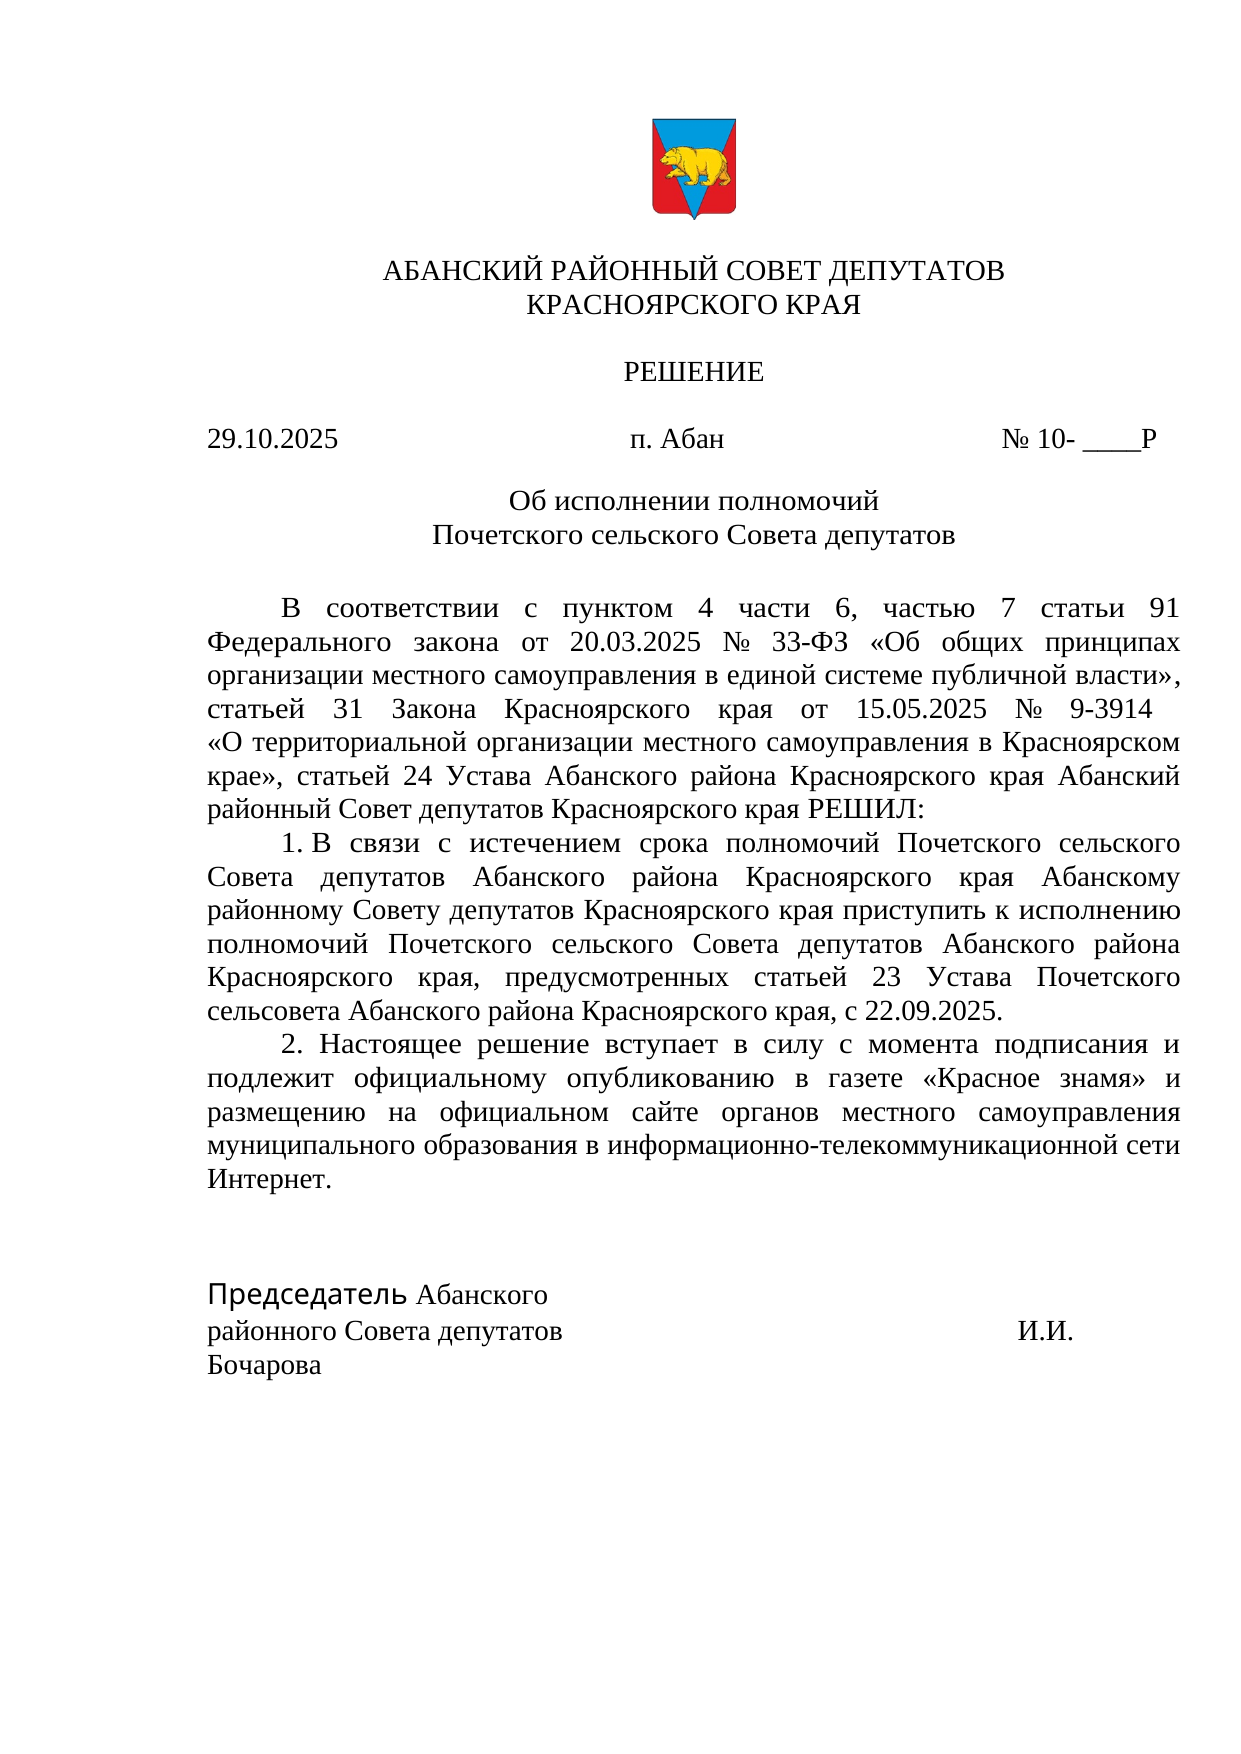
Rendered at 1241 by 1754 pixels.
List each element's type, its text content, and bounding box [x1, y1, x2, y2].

text Об исполнении полномочий [207, 483, 1181, 517]
text Председатель Абанского [207, 1274, 1181, 1313]
text 1. В связи с истечением срока полномочий Почетского сельского Совета депутатов Абанского района Красноярского края Абанскому районному Совету депутатов Красноярского края приступить к исполнению полномочий Почетского сельского Совета депутатов Абанского района Красноярского края, предусмотренных статьей 23 Устава Почетского сельсовета Абанского района Красноярского края, с 22.09.2025. [207, 825, 1181, 1026]
text 29.10.2025 п. Абан № 10- ____Р [207, 421, 1181, 455]
text районного Совета депутатов И.И. Бочарова [207, 1313, 1181, 1380]
text РЕШЕНИЕ [207, 354, 1181, 388]
text В соответствии с пунктом 4 части 6, частью 7 статьи 91 Федерального закона от 20.03.2025 № 33-ФЗ «Об общих принципах организации местного самоуправления в единой системе публичной власти», статьей 31 Закона Красноярского края от 15.05.2025 № 9-3914 «О территориальной организации местного самоуправления в Красноярском крае», статьей 24 Устава Абанского района Красноярского края Абанский районный Совет депутатов Красноярского края РЕШИЛ: [207, 590, 1181, 825]
text 2. Настоящее решение вступает в силу с момента подписания и подлежит официальному опубликованию в газете «Красное знамя» и размещению на официальном сайте органов местного самоуправления муниципального образования в информационно-телекоммуникационной сети Интернет. [207, 1027, 1181, 1194]
text КРАСНОЯРСКОГО КРАЯ [207, 287, 1181, 321]
text АБАНСКИЙ РАЙОННЫЙ СОВЕТ ДЕПУТАТОВ [207, 253, 1181, 287]
picture [651, 118, 737, 220]
text Почетского сельского Совета депутатов [207, 517, 1181, 551]
